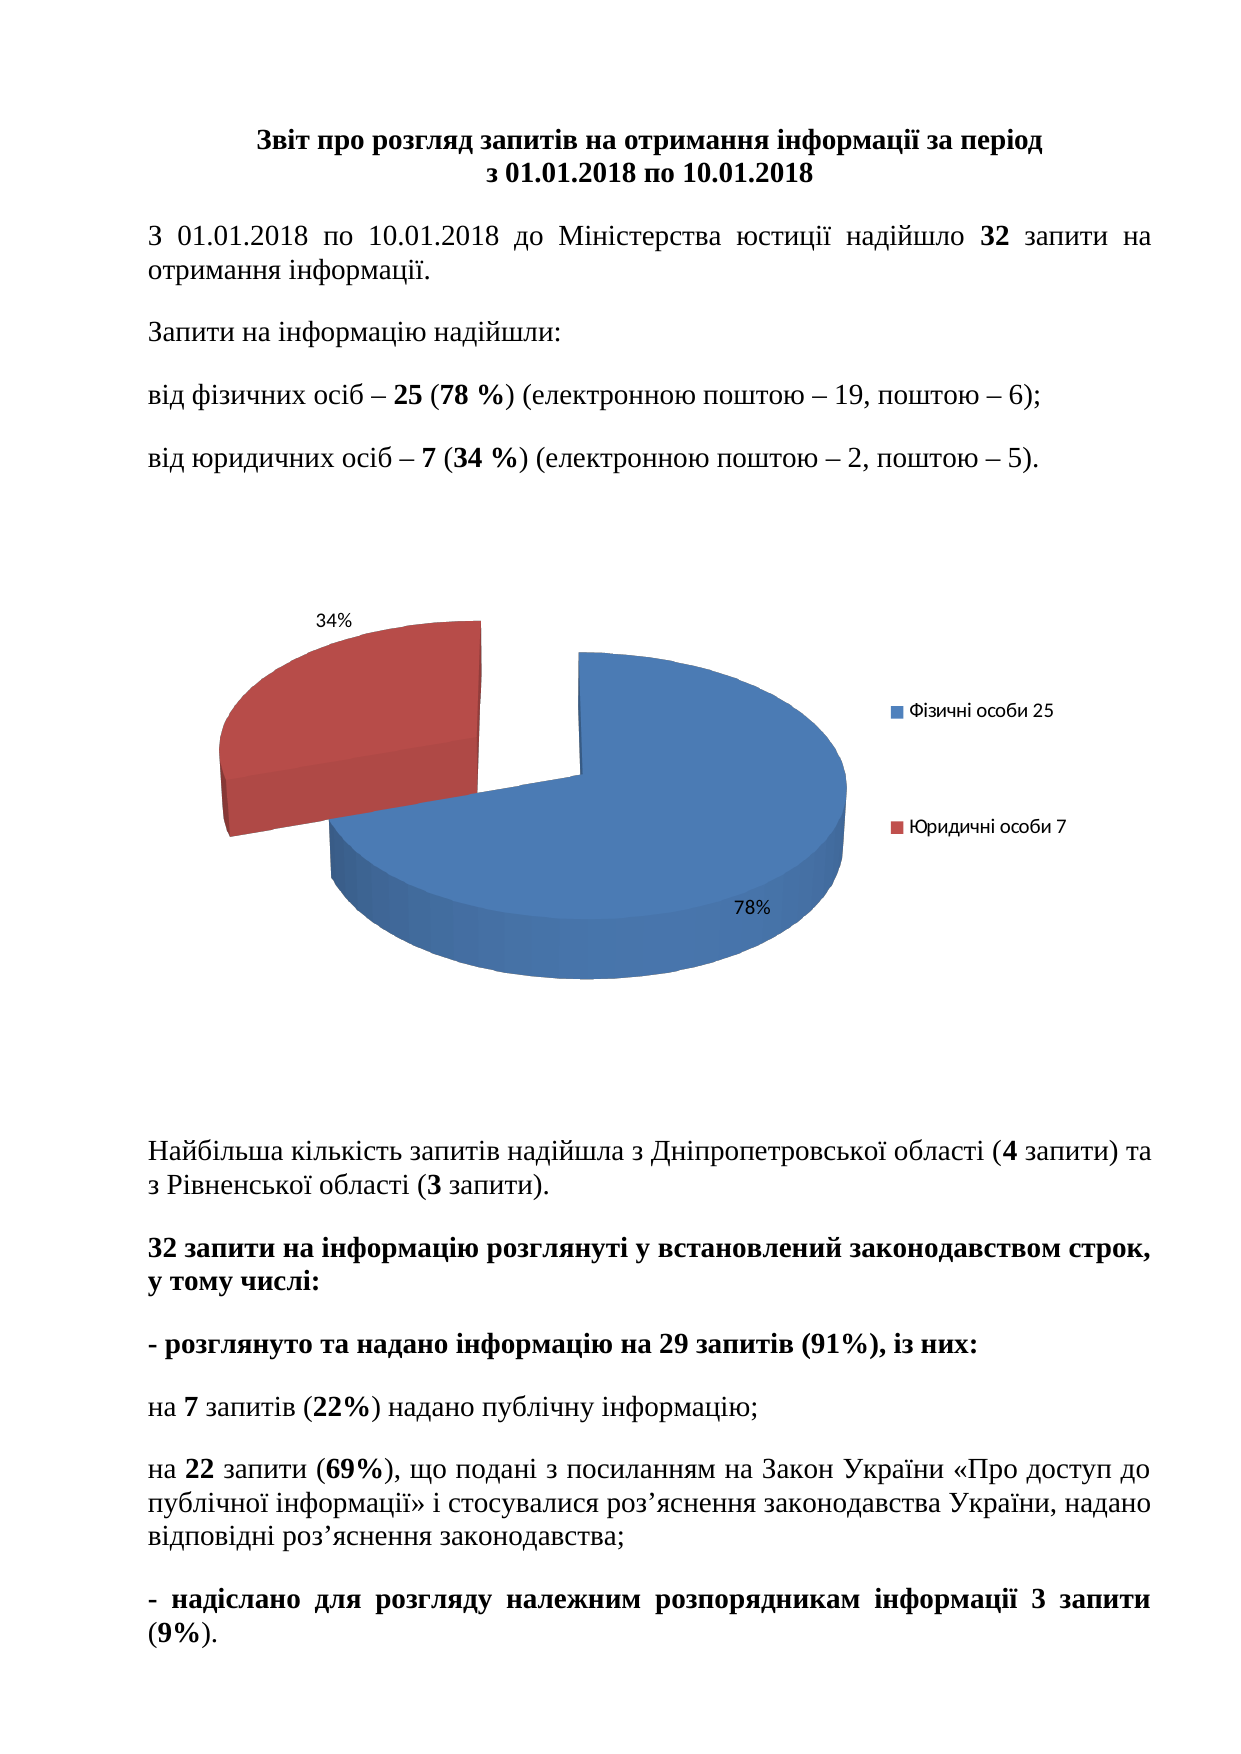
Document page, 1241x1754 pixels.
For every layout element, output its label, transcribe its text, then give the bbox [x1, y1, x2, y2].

text Запити на інформацію надійшли: [148, 314, 1152, 348]
text З 01.01.2018 по 10.01.2018 до Міністерства юстиції надійшло 32 запити на отримання інформації. [148, 218, 1152, 285]
text від юридичних осіб – 7 (34 %) (електронною поштою – 2, поштою – 5). [148, 440, 1152, 473]
text 32 запити на інформацію розглянуті у встановлений законодавством строк, у тому числі: [148, 1230, 1152, 1297]
text на 22 запити (69%), що подані з посиланням на Закон України «Про доступ до публічної інформації» і стосувалися роз’яснення законодавства України, надано відповідні роз’яснення законодавства; [148, 1451, 1152, 1552]
text від фізичних осіб – 25 (78 %) (електронною поштою – 19, поштою – 6); [148, 377, 1152, 411]
text - надіслано для розгляду належним розпорядникам інформації 3 запити (9%). [148, 1581, 1152, 1648]
text Звіт про розгляд запитів на отримання інформації за період [148, 122, 1152, 156]
text - розглянуто та надано інформацію на 29 запитів (91%), із них: [148, 1326, 1152, 1359]
text з 01.01.2018 по 10.01.2018 [148, 156, 1152, 189]
text Найбільша кількість запитів надійшла з Дніпропетровської області (4 запити) та з Рівненської області (3 запити). [148, 1133, 1152, 1201]
text на 7 запитів (22%) надано публічну інформацію; [148, 1389, 1152, 1422]
